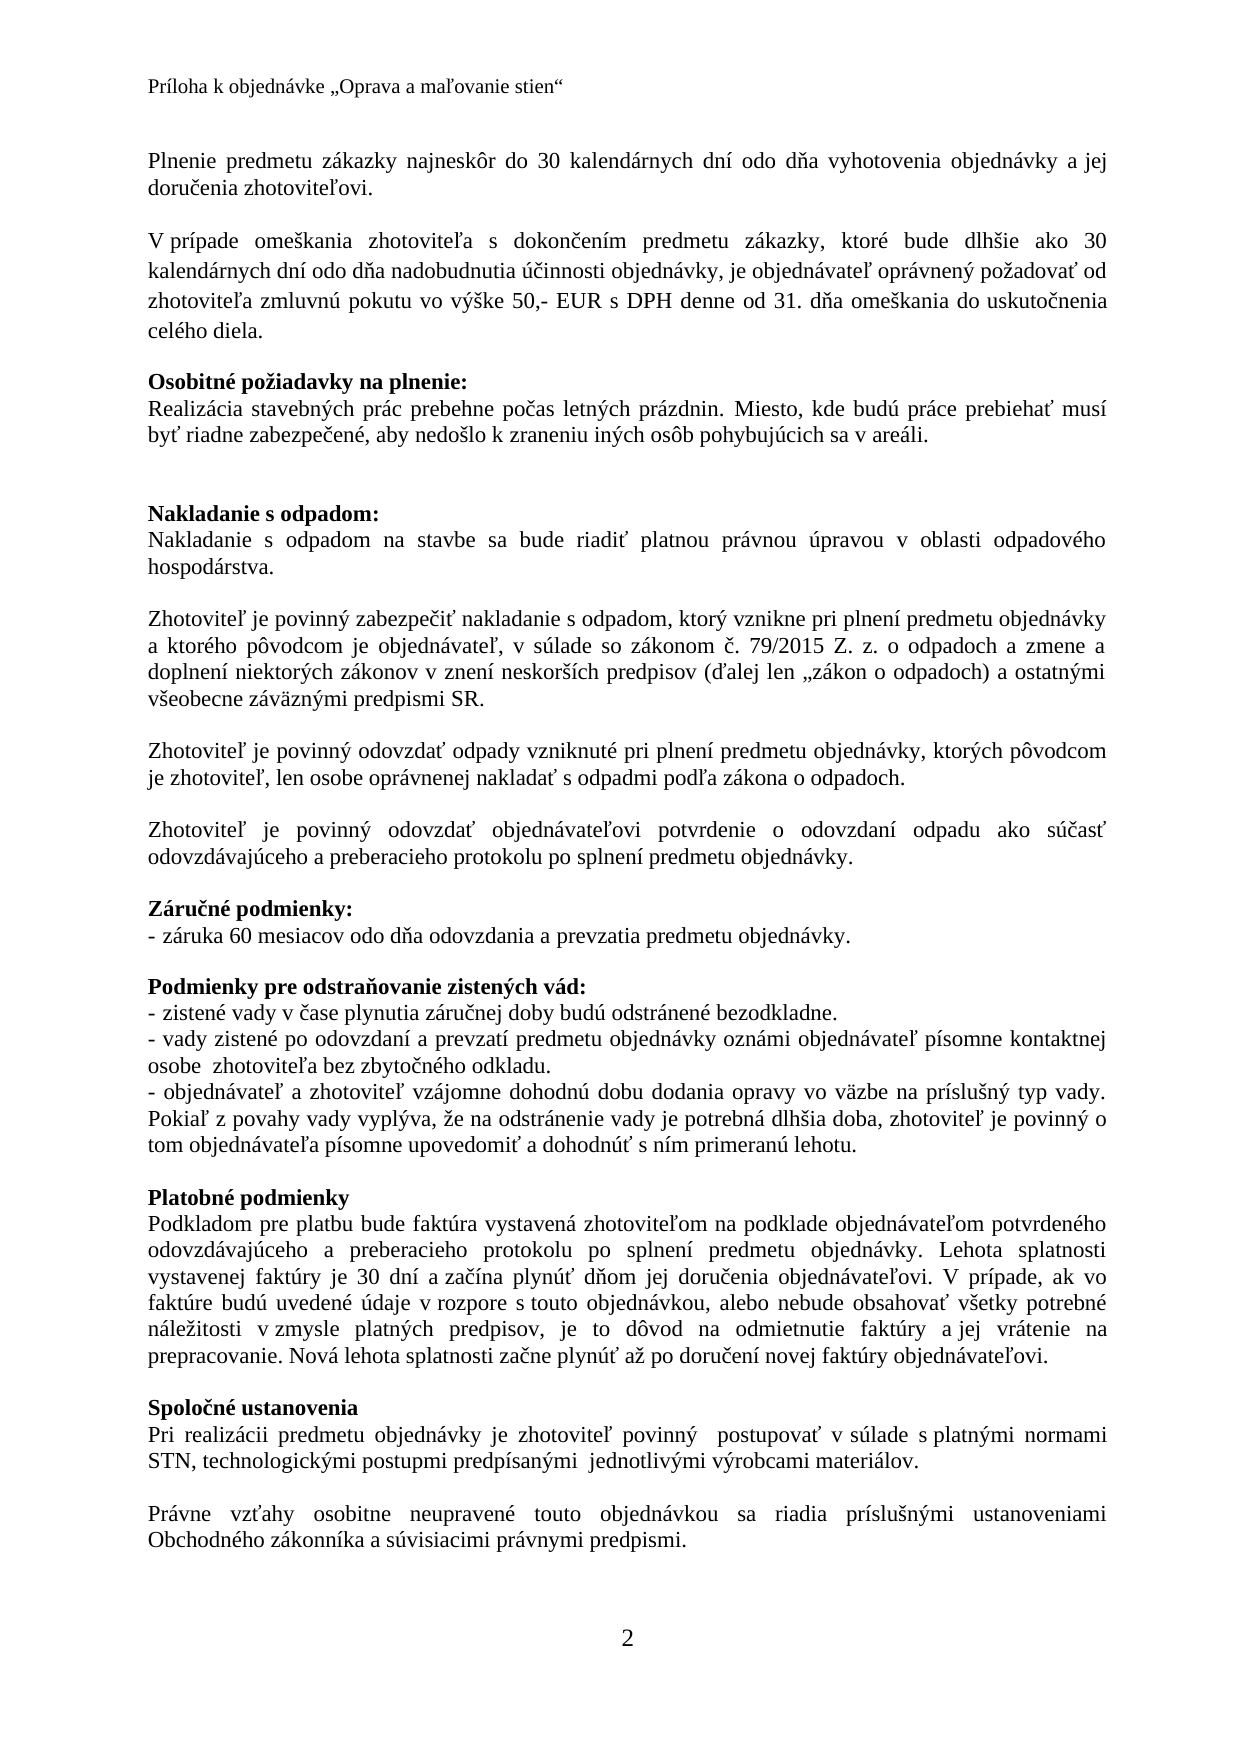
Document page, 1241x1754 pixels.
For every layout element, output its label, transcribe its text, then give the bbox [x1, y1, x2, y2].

text Spoločné ustanovenia [148, 1394, 1107, 1421]
text - vady zistené po odovzdaní a prevzatí predmetu objednávky oznámi objednávateľ písomne kontaktnej osobe zhotoviteľa bez zbytočného odkladu. [148, 1026, 1107, 1078]
text V prípade omeškania zhotoviteľa s dokončením predmetu zákazky, ktoré bude dlhšie ako 30 kalendárnych dní odo dňa nadobudnutia účinnosti objednávky, je objednávateľ oprávnený požadovať od zhotoviteľa zmluvnú pokutu vo výške 50,- EUR s DPH denne od 31. dňa omeškania do uskutočnenia celého diela. [148, 227, 1107, 344]
text Zhotoviteľ je povinný odovzdať objednávateľovi potvrdenie o odovzdaní odpadu ako súčasť odovzdávajúceho a preberacieho protokolu po splnení predmetu objednávky. [148, 816, 1107, 869]
text Zhotoviteľ je povinný odovzdať odpady vzniknuté pri plnení predmetu objednávky, ktorých pôvodcom je zhotoviteľ, len osobe oprávnenej nakladať s odpadmi podľa zákona o odpadoch. [148, 737, 1107, 790]
text Plnenie predmetu zákazky najneskôr do 30 kalendárnych dní odo dňa vyhotovenia objednávky a jej doručenia zhotoviteľovi. [148, 148, 1107, 200]
list záruka 60 mesiacov odo dňa odovzdania a prevzatia predmetu objednávky. [148, 922, 1107, 948]
text Platobné podmienky [148, 1184, 1107, 1210]
text Zhotoviteľ je povinný zabezpečiť nakladanie s odpadom, ktorý vznikne pri plnení predmetu objednávky a ktorého pôvodcom je objednávateľ, v súlade so zákonom č. 79/2015 Z. z. o odpadoch a zmene a doplnení niektorých zákonov v znení neskorších predpisov (ďalej len „zákon o odpadoch) a ostatnými všeobecne záväznými predpismi SR. [148, 606, 1107, 711]
text Realizácia stavebných prác prebehne počas letných prázdnin. Miesto, kde budú práce prebiehať musí byť riadne zabezpečené, aby nedošlo k zraneniu iných osôb pohybujúcich sa v areáli. [148, 395, 1107, 447]
text Podkladom pre platbu bude faktúra vystavená zhotoviteľom na podklade objednávateľom potvrdeného odovzdávajúceho a preberacieho protokolu po splnení predmetu objednávky. Lehota splatnosti vystavenej faktúry je 30 dní a začína plynúť dňom jej doručenia objednávateľovi. V prípade, ak vo faktúre budú uvedené údaje v rozpore s touto objednávkou, alebo nebude obsahovať všetky potrebné náležitosti v zmysle platných predpisov, je to dôvod na odmietnutie faktúry a jej vrátenie na prepracovanie. Nová lehota splatnosti začne plynúť až po doručení novej faktúry objednávateľovi. [148, 1210, 1107, 1368]
text - objednávateľ a zhotoviteľ vzájomne dohodnú dobu dodania opravy vo väzbe na príslušný typ vady. Pokiaľ z povahy vady vyplýva, že na odstránenie vady je potrebná dlhšia doba, zhotoviteľ je povinný o tom objednávateľa písomne upovedomiť a dohodnúť s ním primeranú lehotu. [148, 1078, 1107, 1157]
text Osobitné požiadavky na plnenie: [148, 368, 1107, 395]
text Pri realizácii predmetu objednávky je zhotoviteľ povinný postupovať v súlade s platnými normami STN, technologickými postupmi predpísanými jednotlivými výrobcami materiálov. [148, 1421, 1107, 1473]
text Nakladanie s odpadom na stavbe sa bude riadiť platnou právnou úpravou v oblasti odpadového hospodárstva. [148, 526, 1107, 579]
text Nakladanie s odpadom: [148, 500, 1107, 526]
text Záručné podmienky: [148, 895, 1107, 922]
text Podmienky pre odstraňovanie zistených vád: [148, 973, 1107, 999]
text - zistené vady v čase plynutia záručnej doby budú odstránené bezodkladne. [148, 999, 1107, 1026]
text Právne vzťahy osobitne neupravené touto objednávkou sa riadia príslušnými ustanoveniami Obchodného zákonníka a súvisiacimi právnymi predpismi. [148, 1500, 1107, 1553]
